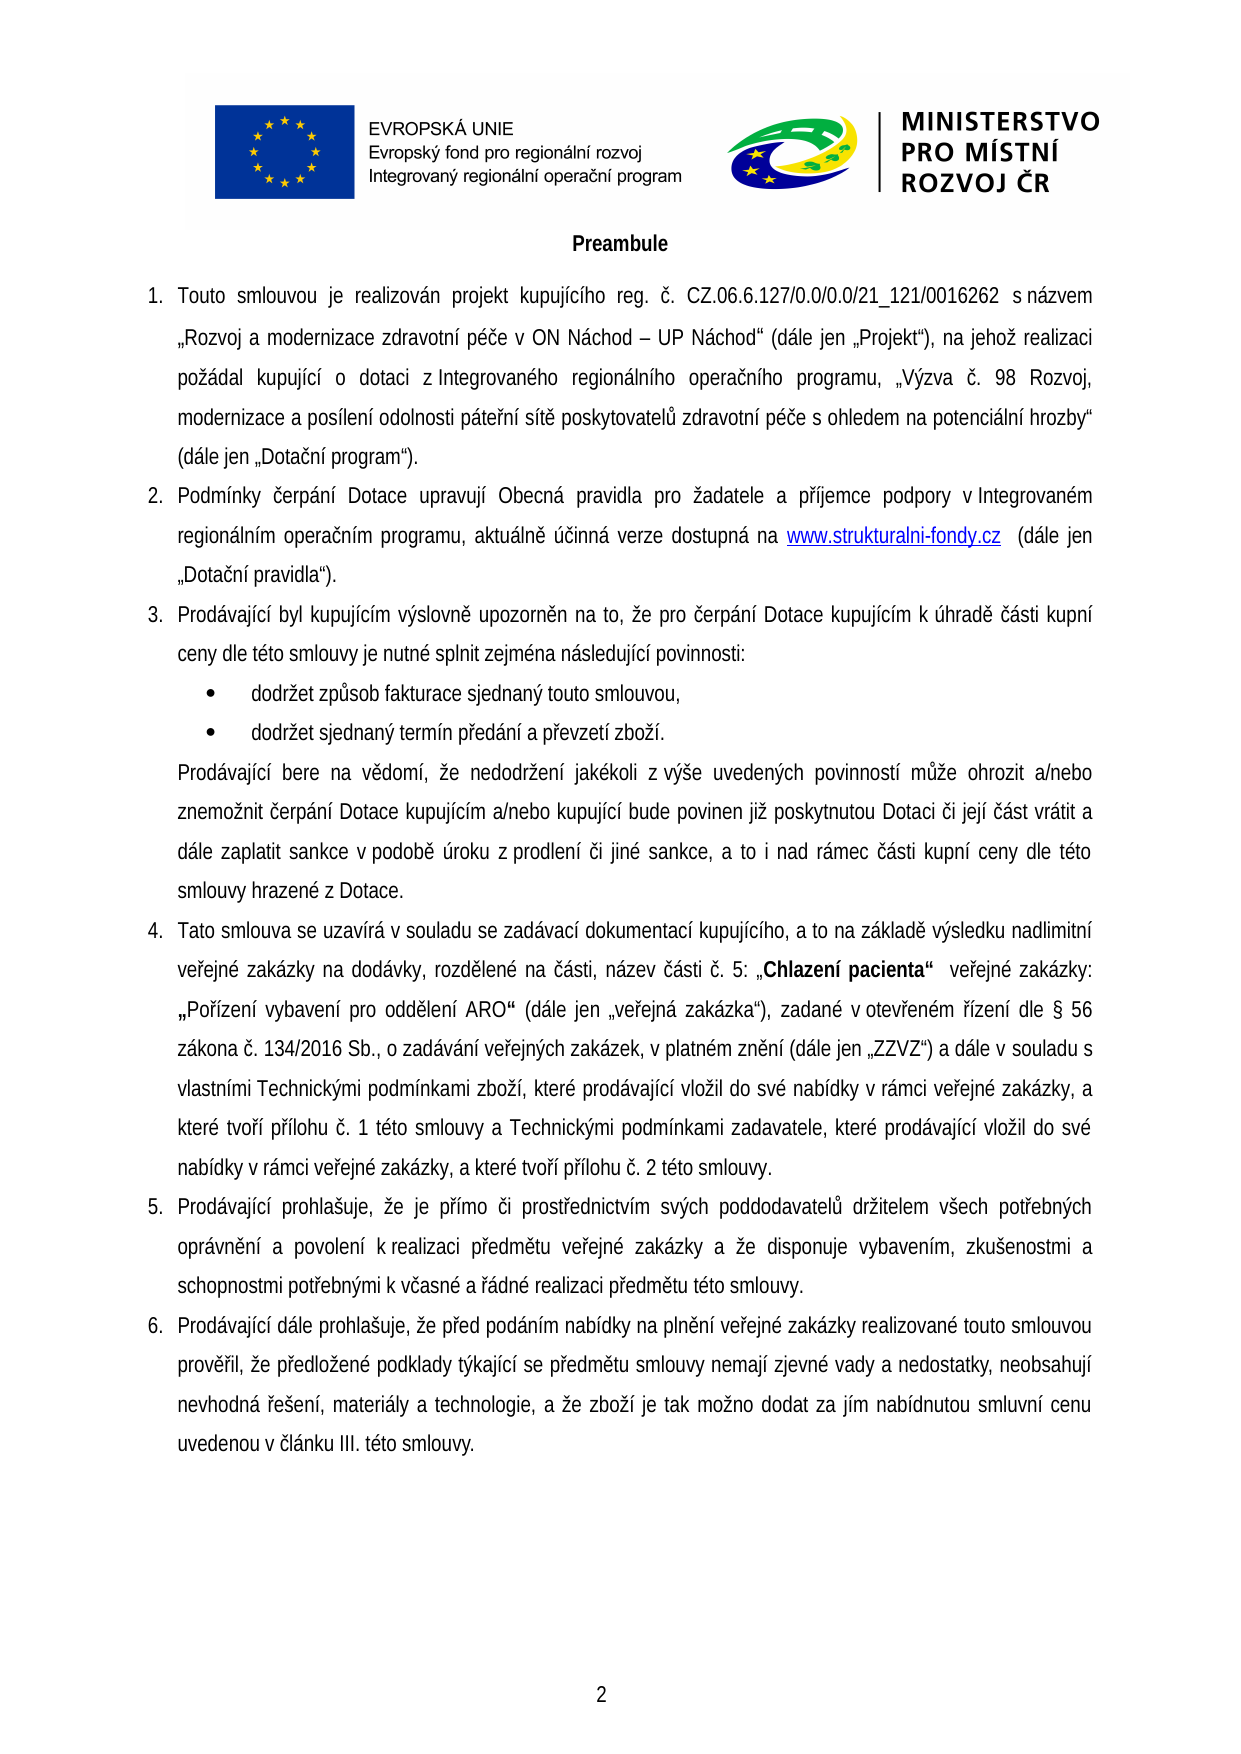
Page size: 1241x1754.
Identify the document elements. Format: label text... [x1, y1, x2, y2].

list Prodávající dále prohlašuje, že před podáním nabídky na plnění veřejné zakázky realizované touto smlouvou prověřil, že předložené podklady týkající se předmětu smlouvy nemají zjevné vady a nedostatky, neobsahují nevhodná řešení, materiály a technologie, a že zboží je tak možno dodat za jím nabídnutou smluvní cenu uvedenou v článku III. této smlouvy. [148, 1312, 1093, 1456]
list dodržet sjednaný termín předání a převzetí zboží. [207, 719, 1093, 746]
text Preambule [148, 230, 1093, 256]
list Prodávající byl kupujícím výslovně upozorněn na to, že pro čerpání Dotace kupujícím k úhradě části kupní ceny dle této smlouvy je nutné splnit zejména následující povinnosti: [148, 601, 1093, 667]
list Tato smlouva se uzavírá v souladu se zadávací dokumentací kupujícího, a to na základě výsledku nadlimitní veřejné zakázky na dodávky, rozdělené na části, název části č. 5: „Chlazení pacienta“ veřejné zakázky: „Pořízení vybavení pro oddělení ARO“ (dále jen „veřejná zakázka“), zadané v otevřeném řízení dle § 56 zákona č. 134/2016 Sb., o zadávání veřejných zakázek, v platném znění (dále jen „ZZVZ“) a dále v souladu s vlastními Technickými podmínkami zboží, které prodávající vložil do své nabídky v rámci veřejné zakázky, a které tvoří přílohu č. 1 této smlouvy a Technickými podmínkami zadavatele, které prodávající vložil do své nabídky v rámci veřejné zakázky, a které tvoří přílohu č. 2 této smlouvy. [148, 917, 1093, 1180]
list Touto smlouvou je realizován projekt kupujícího reg. č. CZ.06.6.127/0.0/0.0/21_121/0016262 s názvem „Rozvoj a modernizace zdravotní péče v ON Náchod – UP Náchod“ (dále jen „Projekt“), na jehož realizaci požádal kupující o dotaci z Integrovaného regionálního operačního programu, „Výzva č. 98 Rozvoj, modernizace a posílení odolnosti páteřní sítě poskytovatelů zdravotní péče s ohledem na potenciální hrozby“ (dále jen „Dotační program“). [148, 282, 1093, 469]
list Prodávající prohlašuje, že je přímo či prostřednictvím svých poddodavatelů držitelem všech potřebných oprávnění a povolení k realizaci předmětu veřejné zakázky a že disponuje vybavením, zkušenostmi a schopnostmi potřebnými k včasné a řádné realizaci předmětu této smlouvy. [148, 1193, 1093, 1298]
list dodržet způsob fakturace sjednaný touto smlouvou, [207, 680, 1093, 706]
list Prodávající bere na vědomí, že nedodržení jakékoli z výše uvedených povinností může ohrozit a/nebo znemožnit čerpání Dotace kupujícím a/nebo kupující bude povinen již poskytnutou Dotaci či její část vrátit a dále zaplatit sankce v podobě úroku z prodlení či jiné sankce, a to i nad rámec části kupní ceny dle této smlouvy hrazené z Dotace. [177, 759, 1093, 904]
picture [184, 73, 1130, 230]
list Podmínky čerpání Dotace upravují Obecná pravidla pro žadatele a příjemce podpory v Integrovaném regionálním operačním programu, aktuálně účinná verze dostupná na www.strukturalni-fondy.cz (dále jen „Dotační pravidla“). [148, 482, 1093, 588]
